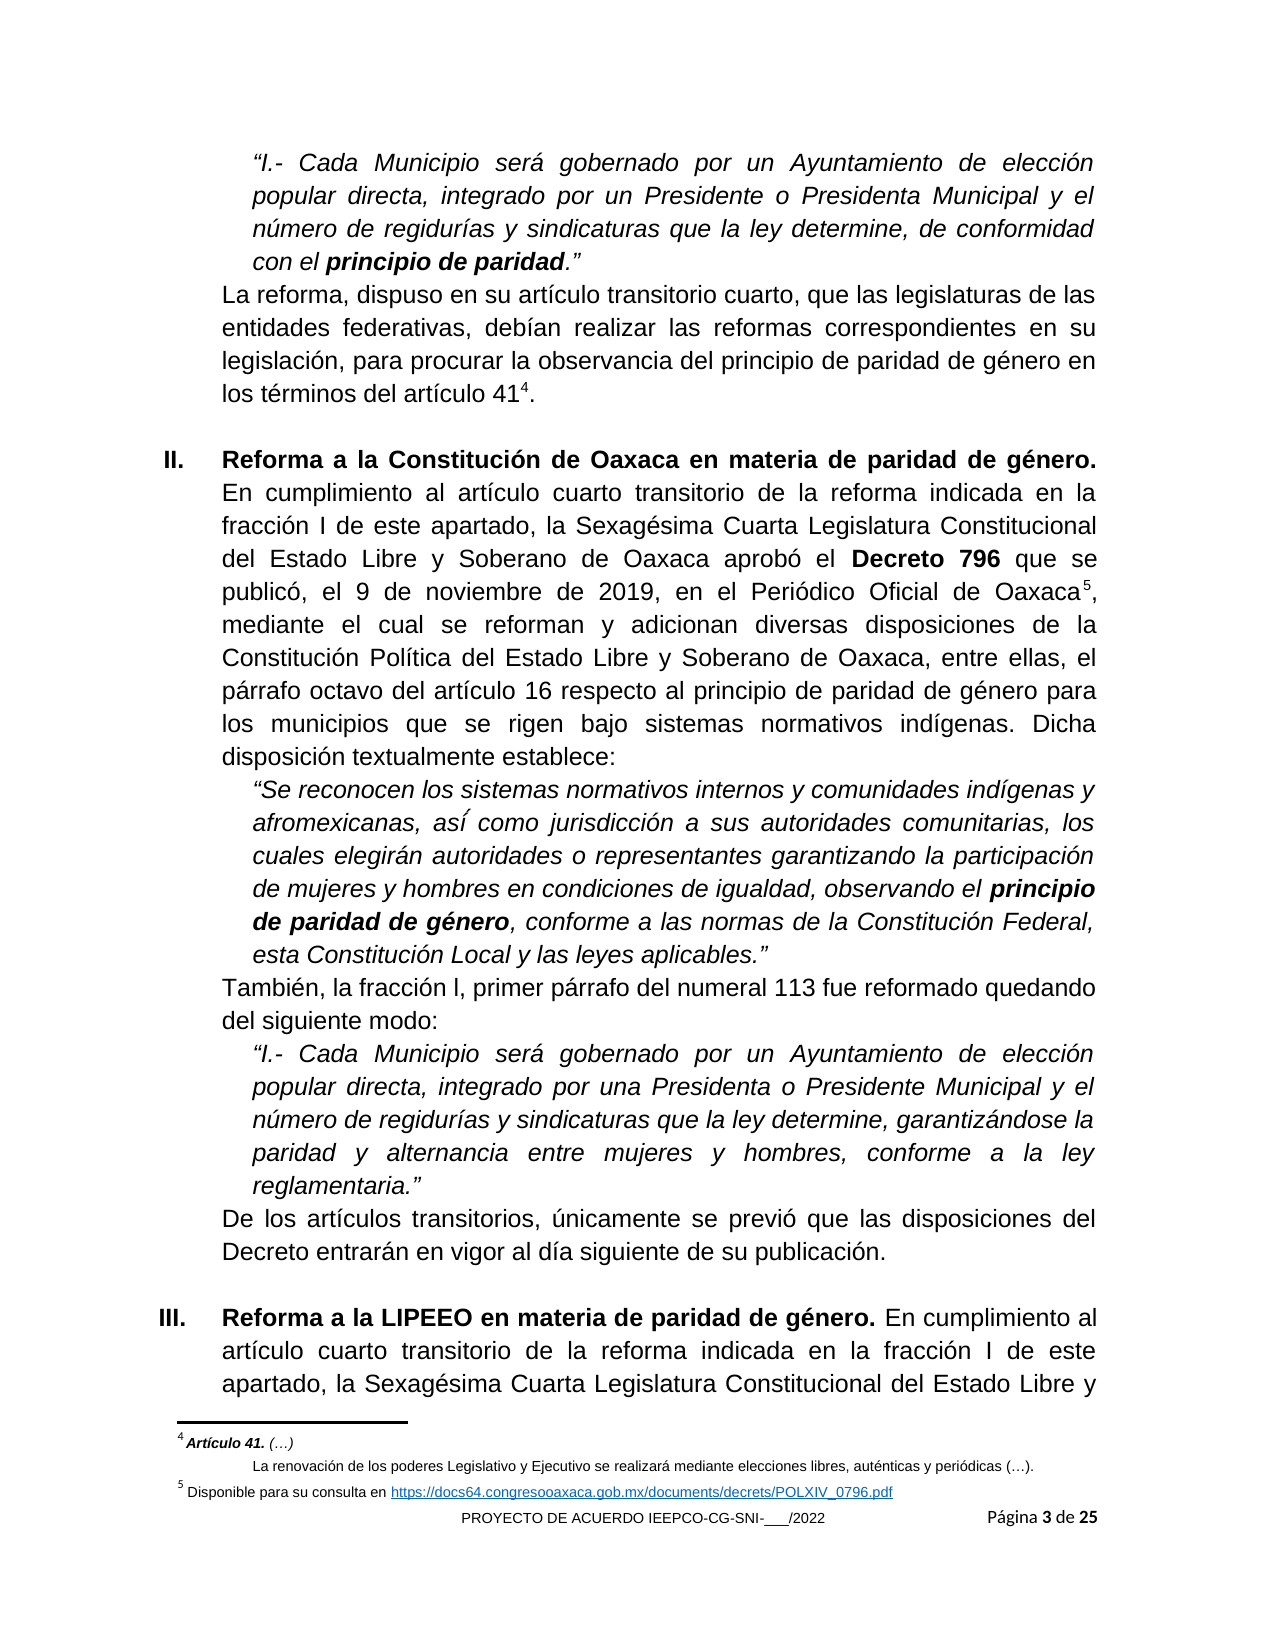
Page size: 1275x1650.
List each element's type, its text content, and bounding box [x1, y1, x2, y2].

list “Se reconocen los sistemas normativos internos y comunidades indígenas y afromexicanas, así́ como jurisdicción a sus autoridades comunitarias, los cuales elegirán autoridades o representantes garantizando la participación de mujeres y hombres en condiciones de igualdad, observando el principio de paridad de género, conforme a las normas de la Constitución Federal, esta Constitución Local y las leyes aplicables.” [252, 775, 1098, 969]
list La reforma, dispuso en su artículo transitorio cuarto, que las legislaturas de las entidades federativas, debían realizar las reformas correspondientes en su legislación, para procurar la observancia del principio de paridad de género en los términos del artículo 41. [222, 280, 1098, 407]
list “I.- Cada Municipio será gobernado por un Ayuntamiento de elección popular directa, integrado por un Presidente o Presidenta Municipal y el número de regidurías y sindicaturas que la ley determine, de conformidad con el principio de paridad.” [252, 148, 1098, 275]
list Reforma a la Constitución de Oaxaca en materia de paridad de género. En cumplimiento al artículo cuarto transitorio de la reforma indicada en la fracción I de este apartado, la Sexagésima Cuarta Legislatura Constitucional del Estado Libre y Soberano de Oaxaca aprobó el Decreto 796 que se publicó, el 9 de noviembre de 2019, en el Periódico Oficial de Oaxaca, mediante el cual se reforman y adicionan diversas disposiciones de la Constitución Política del Estado Libre y Soberano de Oaxaca, entre ellas, el párrafo octavo del artículo 16 respecto al principio de paridad de género para los municipios que se rigen bajo sistemas normativos indígenas. Dicha disposición textualmente establece: [184, 445, 1098, 771]
list De los artículos transitorios, únicamente se previó que las disposiciones del Decreto entrarán en vigor al día siguiente de su publicación. [222, 1204, 1098, 1266]
list También, la fracción l, primer párrafo del numeral 113 fue reformado quedando del siguiente modo: [222, 973, 1098, 1035]
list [186, 1303, 1098, 1398]
list “I.- Cada Municipio será gobernado por un Ayuntamiento de elección popular directa, integrado por una Presidenta o Presidente Municipal y el número de regidurías y sindicaturas que la ley determine, garantizándose la paridad y alternancia entre mujeres y hombres, conforme a la ley reglamentaria.” [252, 1039, 1098, 1200]
